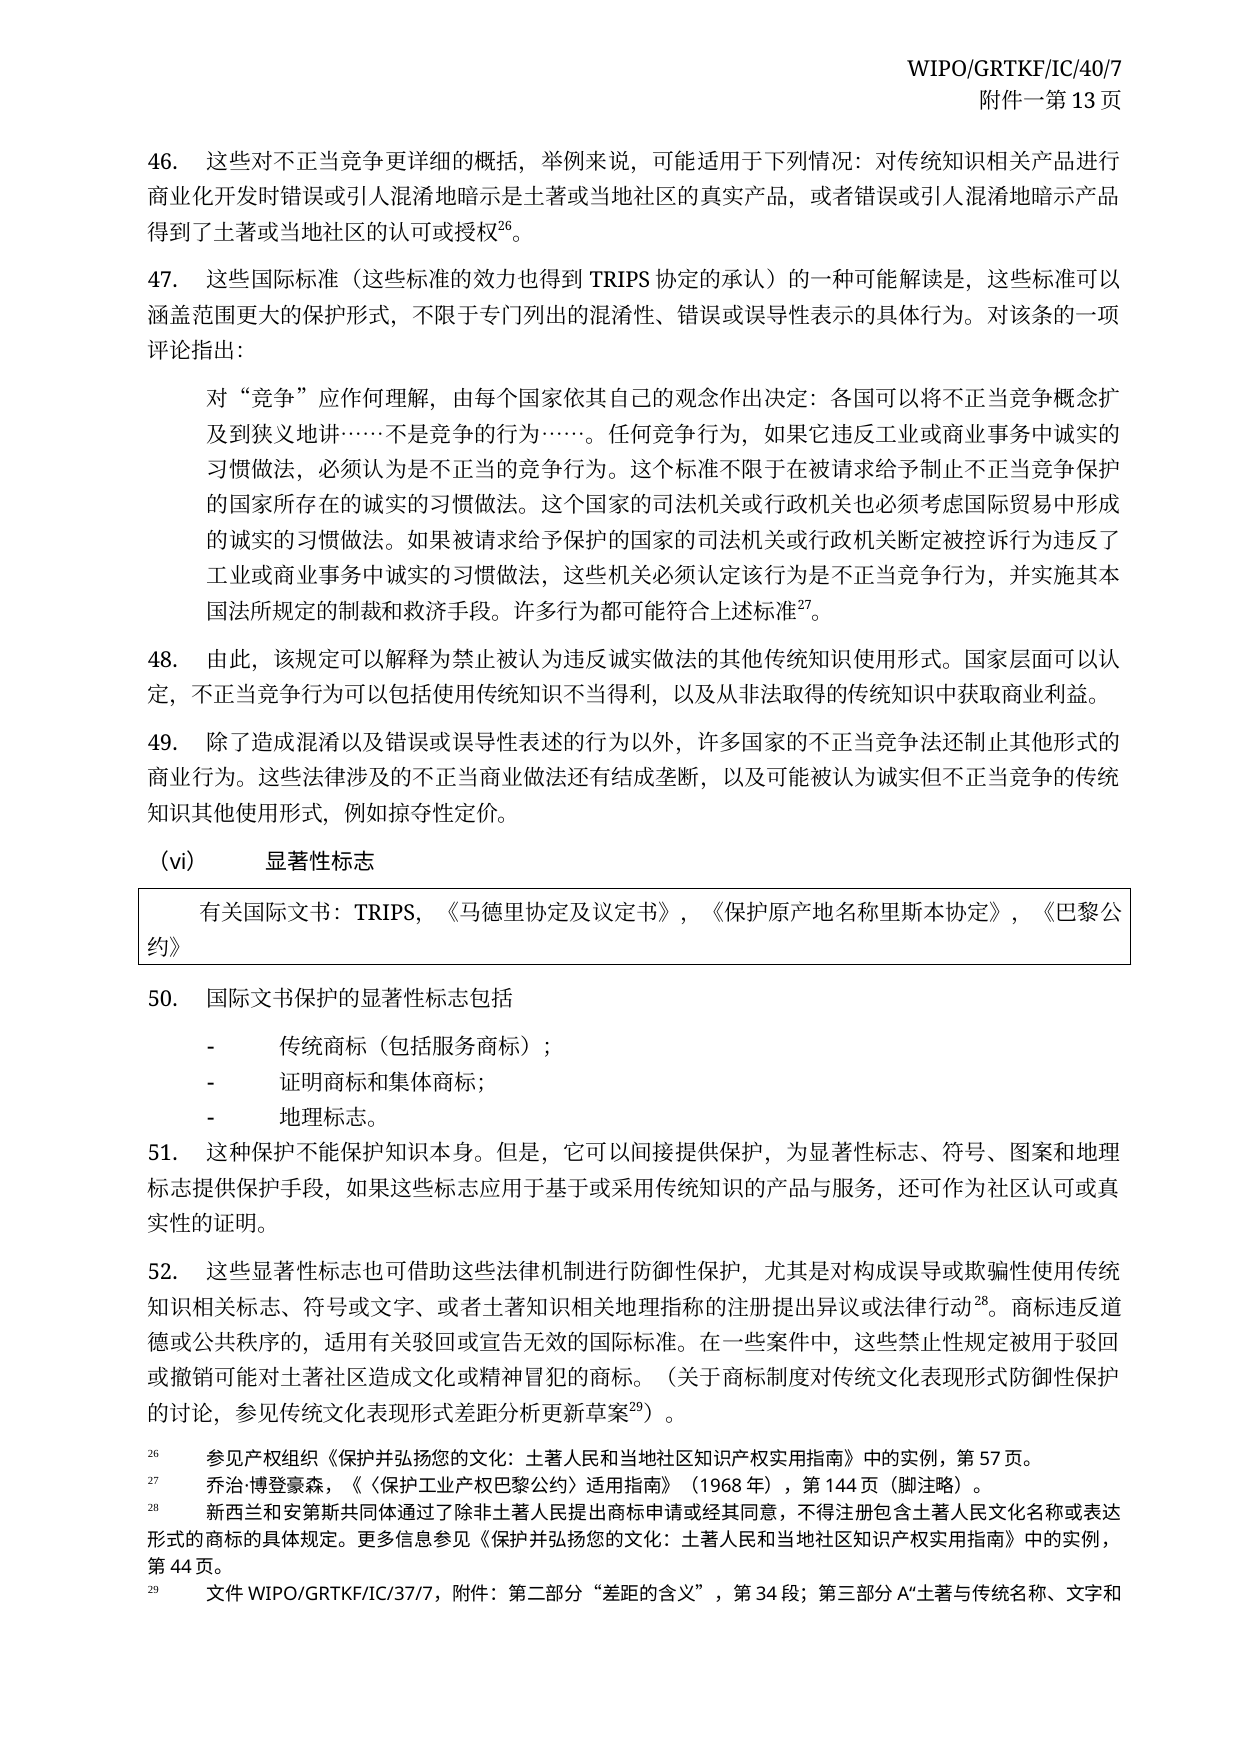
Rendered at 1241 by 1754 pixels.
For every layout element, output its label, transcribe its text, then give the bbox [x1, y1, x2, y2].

list 国际文书保护的显著性标志包括 [148, 977, 1122, 1013]
list 证明商标和集体商标； [207, 1061, 1122, 1096]
list 除了造成混淆以及错误或误导性表述的行为以外，许多国家的不正当竞争法还制止其他形式的商业行为。这些法律涉及的不正当商业做法还有结成垄断，以及可能被认为诚实但不正当竞争的传统知识其他使用形式，例如掠夺性定价。 [148, 721, 1122, 827]
list 这些国际标准（这些标准的效力也得到TRIPS协定的承认）的一种可能解读是，这些标准可以涵盖范围更大的保护形式，不限于专门列出的混淆性、错误或误导性表示的具体行为。对该条的一项评论指出： [148, 259, 1122, 365]
list 传统商标（包括服务商标）； [207, 1025, 1122, 1061]
subtitle （vi） 显著性标志 [148, 840, 1122, 875]
text 对“竞争”应作何理解，由每个国家依其自己的观念作出决定：各国可以将不正当竞争概念扩及到狭义地讲……不是竞争的行为……。任何竞争行为，如果它违反工业或商业事务中诚实的习惯做法，必须认为是不正当的竞争行为。这个标准不限于在被请求给予制止不正当竞争保护的国家所存在的诚实的习惯做法。这个国家的司法机关或行政机关也必须考虑国际贸易中形成的诚实的习惯做法。如果被请求给予保护的国家的司法机关或行政机关断定被控诉行为违反了工业或商业事务中诚实的习惯做法，这些机关必须认定该行为是不正当竞争行为，并实施其本国法所规定的制裁和救济手段。许多行为都可能符合上述标准。 [207, 377, 1122, 625]
list 地理标志。 [207, 1096, 1122, 1132]
text 有关国际文书：TRIPS，《马德里协定及议定书》，《保护原产地名称里斯本协定》，《巴黎公约》 [139, 889, 1130, 964]
list 由此，该规定可以解释为禁止被认为违反诚实做法的其他传统知识使用形式。国家层面可以认定，不正当竞争行为可以包括使用传统知识不当得利，以及从非法取得的传统知识中获取商业利益。 [148, 638, 1122, 709]
list 这些对不正当竞争更详细的概括，举例来说，可能适用于下列情况：对传统知识相关产品进行商业化开发时错误或引人混淆地暗示是土著或当地社区的真实产品，或者错误或引人混淆地暗示产品得到了土著或当地社区的认可或授权。 [148, 140, 1122, 246]
list 这些显著性标志也可借助这些法律机制进行防御性保护，尤其是对构成误导或欺骗性使用传统知识相关标志、符号或文字、或者土著知识相关地理指称的注册提出异议或法律行动。商标违反道德或公共秩序的，适用有关驳回或宣告无效的国际标准。在一些案件中，这些禁止性规定被用于驳回或撤销可能对土著社区造成文化或精神冒犯的商标。（关于商标制度对传统文化表现形式防御性保护的讨论，参见传统文化表现形式差距分析更新草案）。 [148, 1250, 1122, 1427]
list 这种保护不能保护知识本身。但是，它可以间接提供保护，为显著性标志、符号、图案和地理标志提供保护手段，如果这些标志应用于基于或采用传统知识的产品与服务，还可作为社区认可或真实性的证明。 [148, 1132, 1122, 1238]
